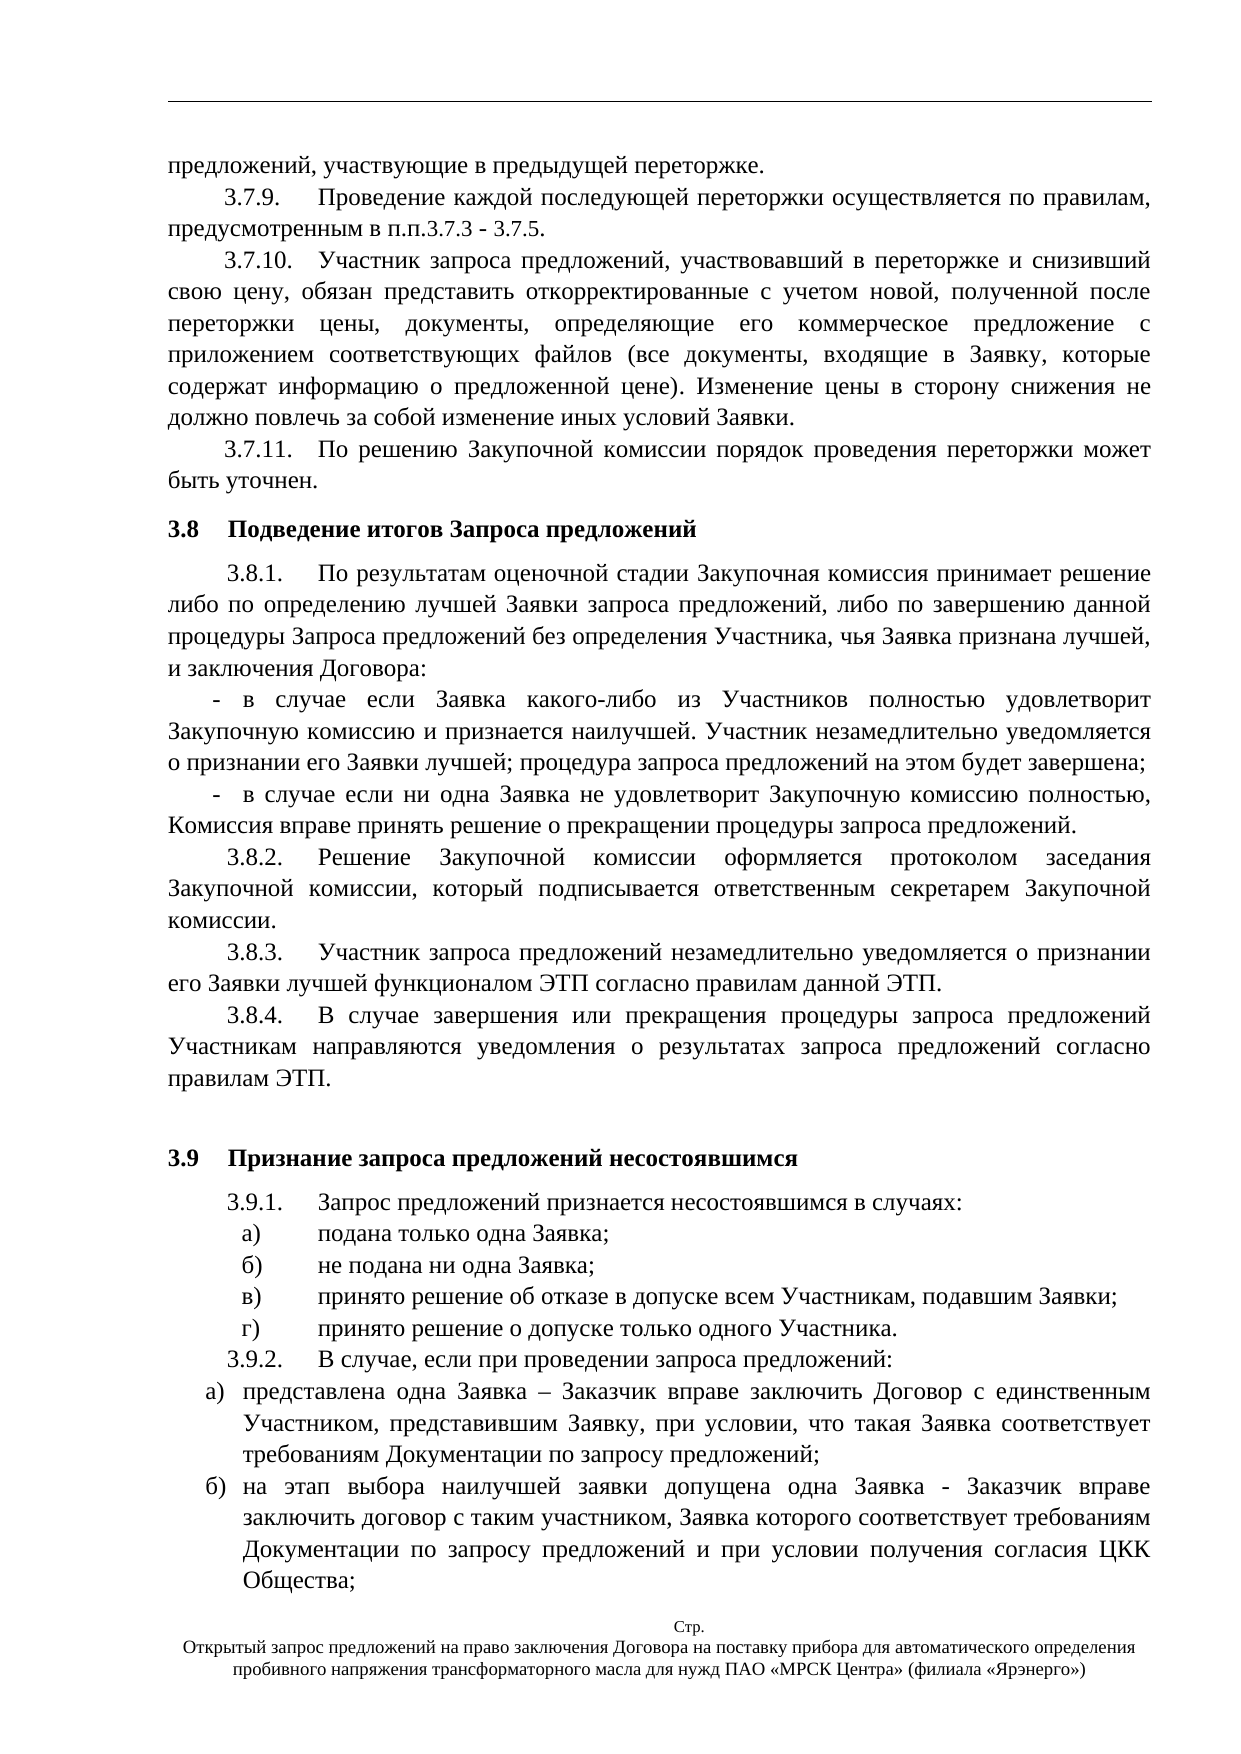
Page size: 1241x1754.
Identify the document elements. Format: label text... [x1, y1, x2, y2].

list Проведение каждой последующей переторжки осуществляется по правилам, предусмотренным в п.п.3.7.3 - 3.7.5. [168, 182, 1152, 242]
list По результатам оценочной стадии Закупочная комиссия принимает решение либо по определению лучшей Заявки запроса предложений, либо по завершению данной процедуры Запроса предложений без определения Участника, чья Заявка признана лучшей, и заключения Договора: [168, 558, 1152, 681]
list принято решение о допуске только одного Участника. [168, 1313, 1152, 1342]
list на этап выбора наилучшей заявки допущена одна Заявка - Заказчик вправе заключить договор с таким участником, Заявка которого соответствует требованиям Документации по запросу предложений и при условии получения согласия ЦКК Общества; [205, 1471, 1152, 1594]
list В случае, если при проведении запроса предложений: [168, 1344, 1152, 1373]
list в случае если ни одна Заявка не удовлетворит Закупочную комиссию полностью, Комиссия вправе принять решение о прекращении процедуры запроса предложений. [168, 779, 1152, 839]
list В случае завершения или прекращения процедуры запроса предложений Участникам направляются уведомления о результатах запроса предложений согласно правилам ЭТП. [168, 1000, 1152, 1092]
subtitle Подведение итогов Запроса предложений [168, 514, 1152, 543]
list представлена одна Заявка – Заказчик вправе заключить Договор с единственным Участником, представившим Заявку, при условии, что такая Заявка соответствует требованиям Документации по запросу предложений; [205, 1376, 1152, 1468]
list в случае если Заявка какого-либо из Участников полностью удовлетворит Закупочную комиссию и признается наилучшей. Участник незамедлительно уведомляется о признании его Заявки лучшей; процедура запроса предложений на этом будет завершена; [168, 684, 1152, 776]
list Участник запроса предложений, участвовавший в переторжке и снизивший свою цену, обязан представить откорректированные с учетом новой, полученной после переторжки цены, документы, определяющие его коммерческое предложение с приложением соответствующих файлов (все документы, входящие в Заявку, которые содержат информацию о предложенной цене). Изменение цены в сторону снижения не должно повлечь за собой изменение иных условий Заявки. [168, 245, 1152, 431]
list Запрос предложений признается несостоявшимся в случаях: [168, 1187, 1152, 1216]
list По решению Закупочной комиссии порядок проведения переторжки может быть уточнен. [168, 434, 1152, 494]
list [168, 150, 1152, 179]
list подана только одна Заявка; [168, 1218, 1152, 1247]
list Решение Закупочной комиссии оформляется протоколом заседания Закупочной комиссии, который подписывается ответственным секретарем Закупочной комиссии. [168, 842, 1152, 934]
list не подана ни одна Заявка; [168, 1250, 1152, 1279]
subtitle Признание запроса предложений несостоявшимся [168, 1143, 1152, 1171]
list принято решение об отказе в допуске всем Участникам, подавшим Заявки; [168, 1281, 1152, 1310]
list Участник запроса предложений незамедлительно уведомляется о признании его Заявки лучшей функционалом ЭТП согласно правилам данной ЭТП. [168, 937, 1152, 997]
